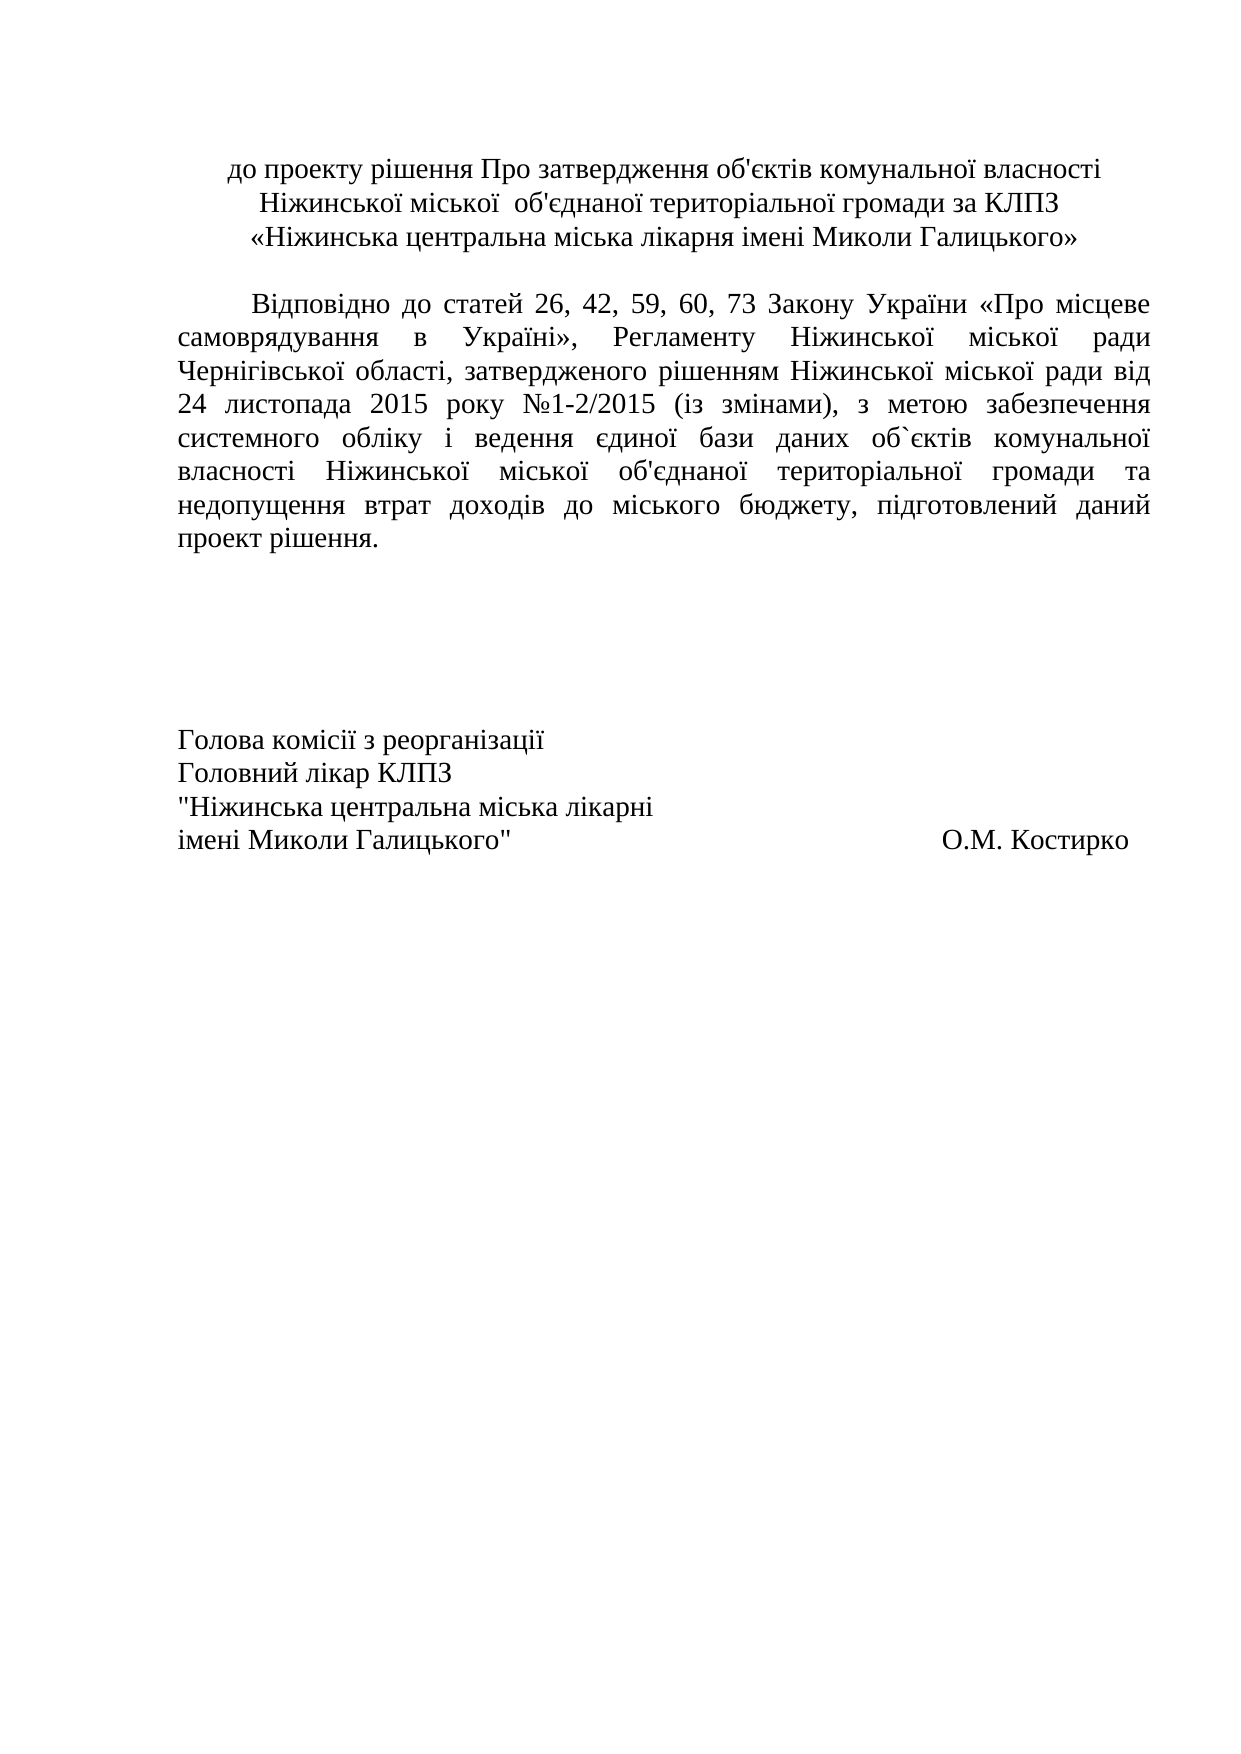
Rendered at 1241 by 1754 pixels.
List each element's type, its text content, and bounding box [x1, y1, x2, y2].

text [177, 118, 1152, 252]
text Голова комісії з реорганізації Головний лікар КЛПЗ "Ніжинська центральна міська лікарні імені Миколи Галицького" О.М. Костирко [177, 722, 1152, 856]
text Відповідно до статей 26, 42, 59, 60, 73 Закону України «Про місцеве самоврядування в Україні», Регламентy Ніжинської міської ради Чернігівської області, затвердженого рішенням Ніжинської міської ради від 24 листопада 2015 року №1-2/2015 (із змінами), з метою забезпечення системного обліку і ведення єдиної бази даних об`єктів комунальної власності Ніжинської міської об'єднаної територіальної громади та недопущення втрат доходів до міського бюджету, підготовлений даний проект рішення. [177, 286, 1152, 554]
